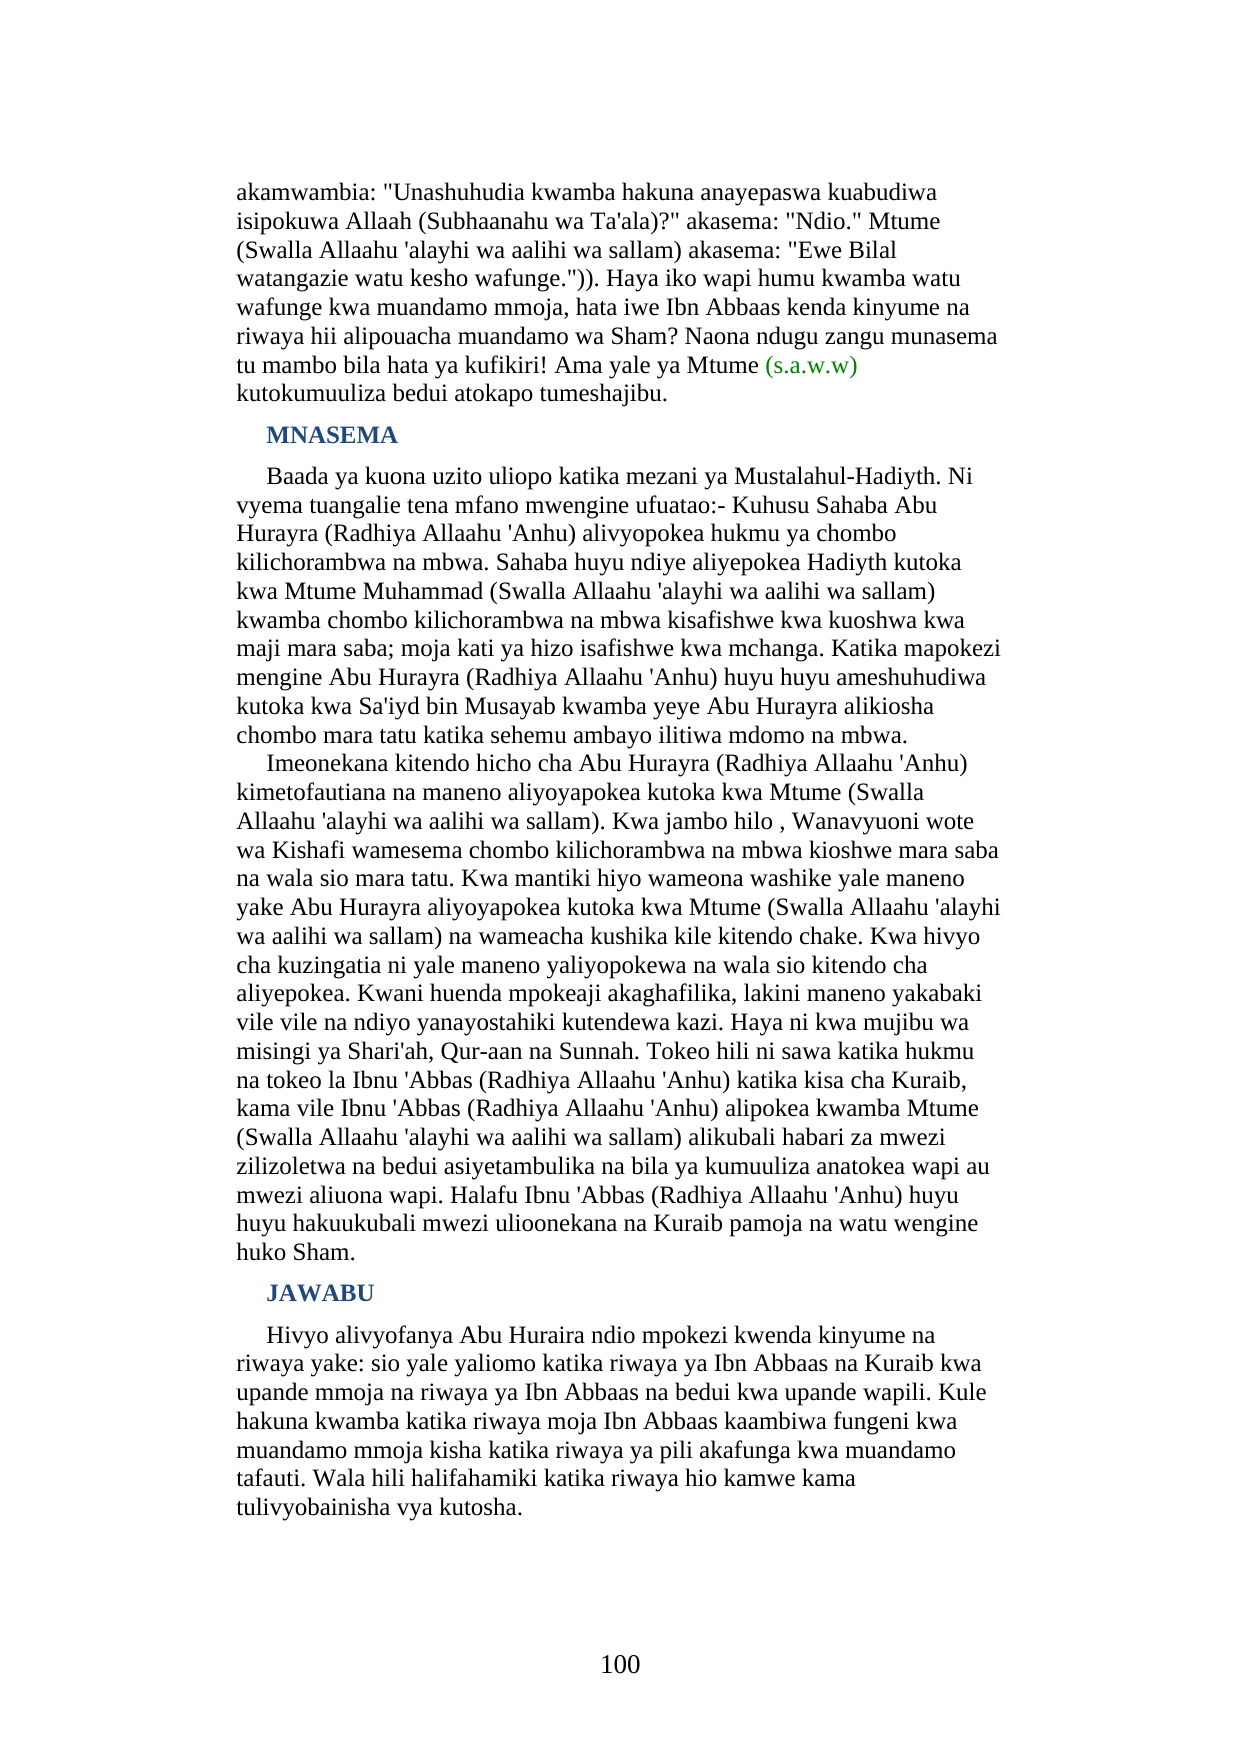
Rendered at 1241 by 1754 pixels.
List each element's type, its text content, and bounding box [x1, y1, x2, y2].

subtitle MNASEMA [236, 420, 1004, 448]
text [236, 177, 1004, 407]
subtitle JAWABU [236, 1278, 1004, 1307]
text Imeonekana kitendo hicho cha Abu Hurayra (Radhiya Allaahu 'Anhu) kimetofautiana na maneno aliyoyapokea kutoka kwa Mtume (Swalla Allaahu 'alayhi wa aalihi wa sallam). Kwa jambo hilo , Wanavyuoni wote wa Kishafi wamesema chombo kilichorambwa na mbwa kioshwe mara saba na wala sio mara tatu. Kwa mantiki hiyo wameona washike yale maneno yake Abu Hurayra aliyoyapokea kutoka kwa Mtume (Swalla Allaahu 'alayhi wa aalihi wa sallam) na wameacha kushika kile kitendo chake. Kwa hivyo cha kuzingatia ni yale maneno yaliyopokewa na wala sio kitendo cha aliyepokea. Kwani huenda mpokeaji akaghafilika, lakini maneno yakabaki vile vile na ndiyo yanayostahiki kutendewa kazi. Haya ni kwa mujibu wa misingi ya Shari'ah, Qur-aan na Sunnah. Tokeo hili ni sawa katika hukmu na tokeo la Ibnu 'Abbas (Radhiya Allaahu 'Anhu) katika kisa cha Kuraib, kama vile Ibnu 'Abbas (Radhiya Allaahu 'Anhu) alipokea kwamba Mtume (Swalla Allaahu 'alayhi wa aalihi wa sallam) alikubali habari za mwezi zilizoletwa na bedui asiyetambulika na bila ya kumuuliza anatokea wapi au mwezi aliuona wapi. Halafu Ibnu 'Abbas (Radhiya Allaahu 'Anhu) huyu huyu hakuukubali mwezi ulioonekana na Kuraib pamoja na watu wengine huko Sham. [236, 748, 1004, 1266]
text Hivyo alivyofanya Abu Huraira ndio mpokezi kwenda kinyume na riwaya yake: sio yale yaliomo katika riwaya ya Ibn Abbaas na Kuraib kwa upande mmoja na riwaya ya Ibn Abbaas na bedui kwa upande wapili. Kule hakuna kwamba katika riwaya moja Ibn Abbaas kaambiwa fungeni kwa muandamo mmoja kisha katika riwaya ya pili akafunga kwa muandamo tafauti. Wala hili halifahamiki katika riwaya hio kamwe kama tulivyobainisha vya kutosha. [236, 1320, 1004, 1521]
text Baada ya kuona uzito uliopo katika mezani ya Mustalahul-Hadiyth. Ni vyema tuangalie tena mfano mwengine ufuatao:- Kuhusu Sahaba Abu Hurayra (Radhiya Allaahu 'Anhu) alivyopokea hukmu ya chombo kilichorambwa na mbwa. Sahaba huyu ndiye aliyepokea Hadiyth kutoka kwa Mtume Muhammad (Swalla Allaahu 'alayhi wa aalihi wa sallam) kwamba chombo kilichorambwa na mbwa kisafishwe kwa kuoshwa kwa maji mara saba; moja kati ya hizo isafishwe kwa mchanga. Katika mapokezi mengine Abu Hurayra (Radhiya Allaahu 'Anhu) huyu huyu ameshuhudiwa kutoka kwa Sa'iyd bin Musayab kwamba yeye Abu Hurayra alikiosha chombo mara tatu katika sehemu ambayo ilitiwa mdomo na mbwa. [236, 461, 1004, 748]
